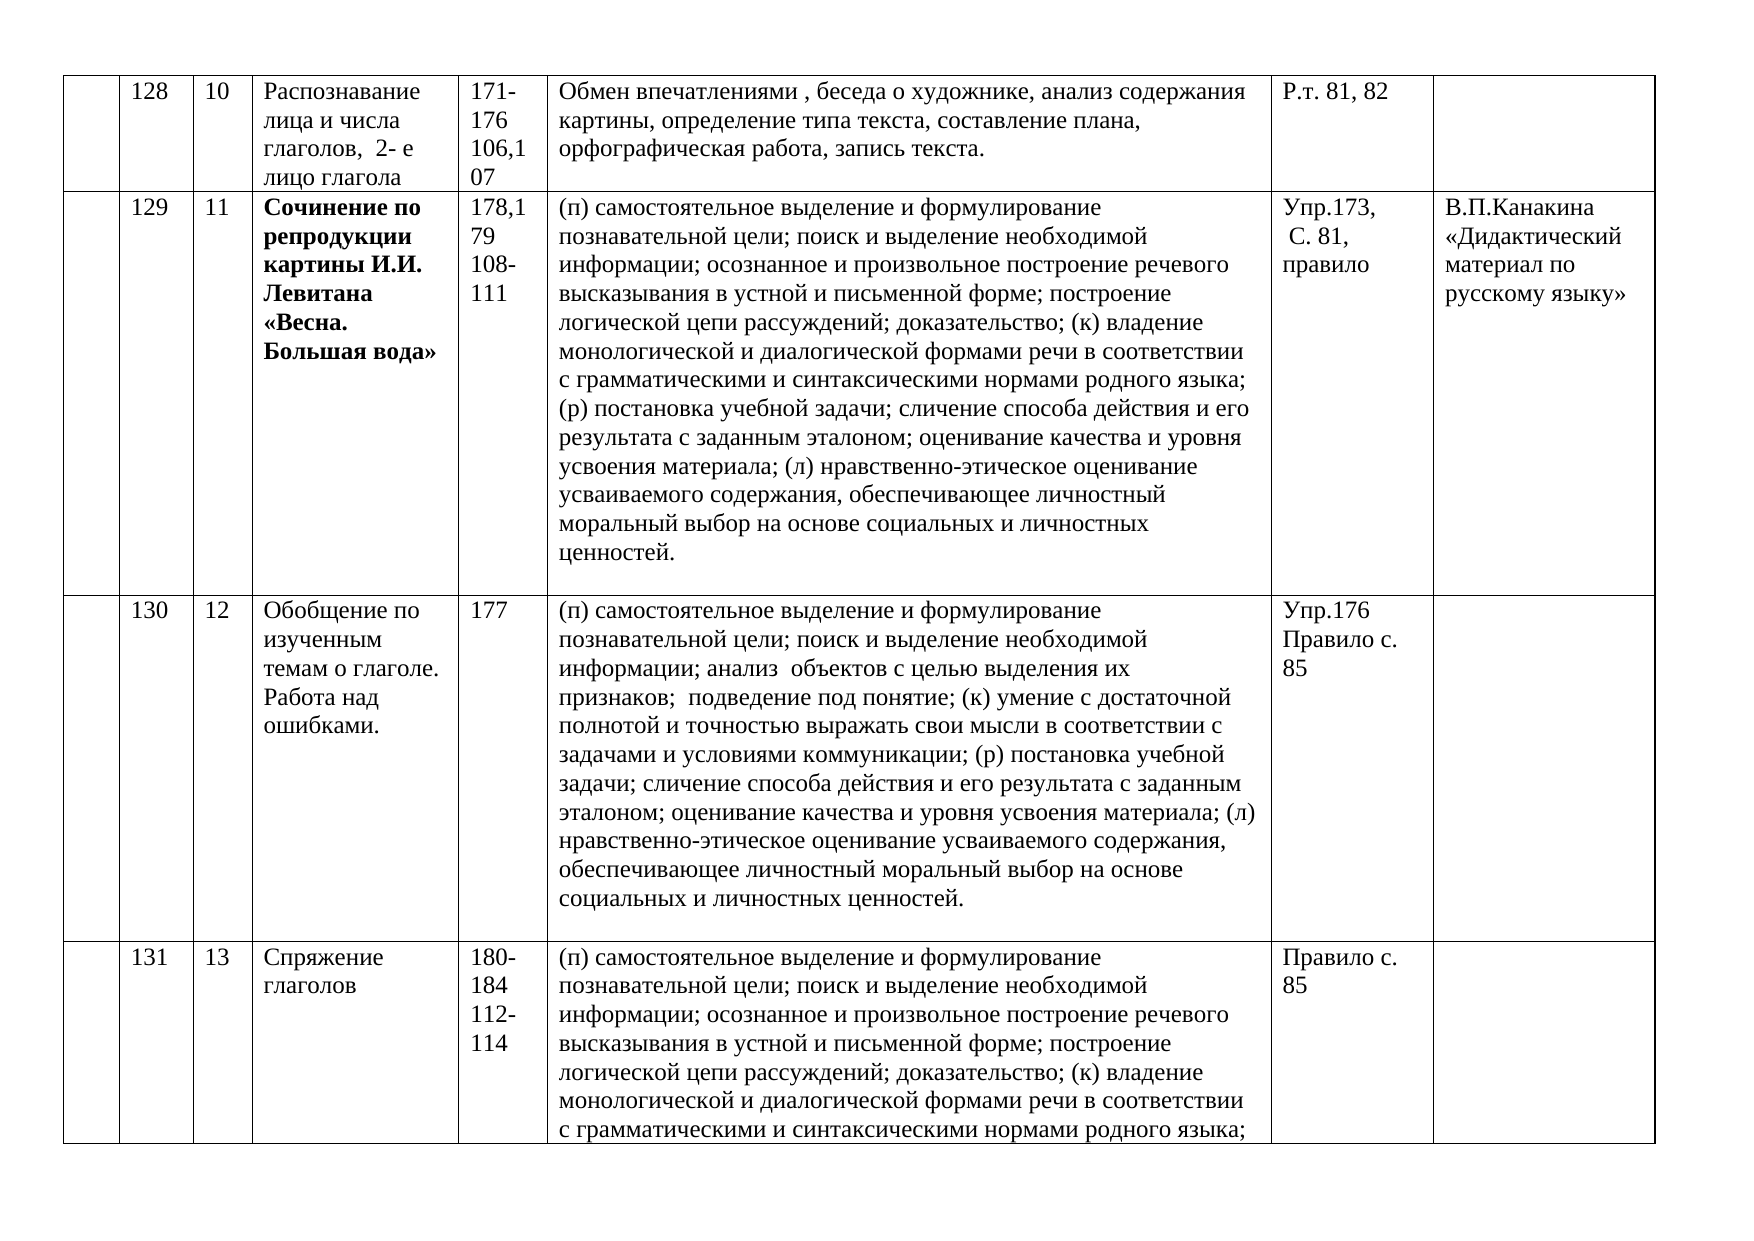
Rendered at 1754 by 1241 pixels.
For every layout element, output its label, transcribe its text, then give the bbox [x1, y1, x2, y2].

table_cell 180-184 112-114 [459, 942, 547, 1143]
table_cell 12 [194, 596, 252, 941]
table_cell [1434, 596, 1654, 941]
table_cell 128 [120, 76, 193, 191]
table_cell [548, 942, 1271, 1143]
table_cell [64, 942, 119, 1143]
table_cell [64, 596, 119, 941]
table_cell 130 [120, 596, 193, 941]
table_cell Сочинение по репродукции картины И.И. Левитана «Весна. Большая вода» [253, 192, 458, 594]
table_cell 178,179 108-111 [459, 192, 547, 594]
table_cell Распознавание лица и числа глаголов, 2- е лицо глагола [253, 76, 458, 191]
table_cell [64, 76, 119, 191]
table_cell 129 [120, 192, 193, 594]
table_cell 10 [194, 76, 252, 191]
table_cell [1434, 942, 1654, 1143]
table_cell 131 [120, 942, 193, 1143]
table_cell Упр.173, С. 81, правило [1272, 192, 1433, 594]
table_cell [1434, 76, 1654, 191]
table_cell 171-176 106,107 [459, 76, 547, 191]
table_cell Р.т. 81, 82 [1272, 76, 1433, 191]
table_cell 13 [194, 942, 252, 1143]
table_cell Обобщение по изученным темам о глаголе. Работа над ошибками. [253, 596, 458, 941]
table_cell 177 [459, 596, 547, 941]
table_cell [64, 192, 119, 594]
table_cell (п) самостоятельное выделение и формулирование познавательной цели; поиск и выделение необходимой информации; анализ объектов с целью выделения их признаков; подведение под понятие; (к) умение с достаточной полнотой и точностью выражать свои мысли в соответствии с задачами и условиями коммуникации; (р) постановка учебной задачи; сличение способа действия и его результата с заданным эталоном; оценивание качества и уровня усвоения материала; (л) нравственно-этическое оценивание усваиваемого содержания, обеспечивающее личностный моральный выбор на основе социальных и личностных ценностей. [548, 596, 1271, 941]
table_cell Спряжение глаголов [253, 942, 458, 1143]
table_cell Правило с. 85 [1272, 942, 1433, 1143]
table_cell Обмен впечатлениями , беседа о художнике, анализ содержания картины, определение типа текста, составление плана, орфографическая работа, запись текста. [548, 76, 1271, 191]
table_cell Упр.176 Правило с. 85 [1272, 596, 1433, 941]
table_cell 11 [194, 192, 252, 594]
table_cell В.П.Канакина «Дидактический материал по русскому языку» [1434, 192, 1654, 594]
